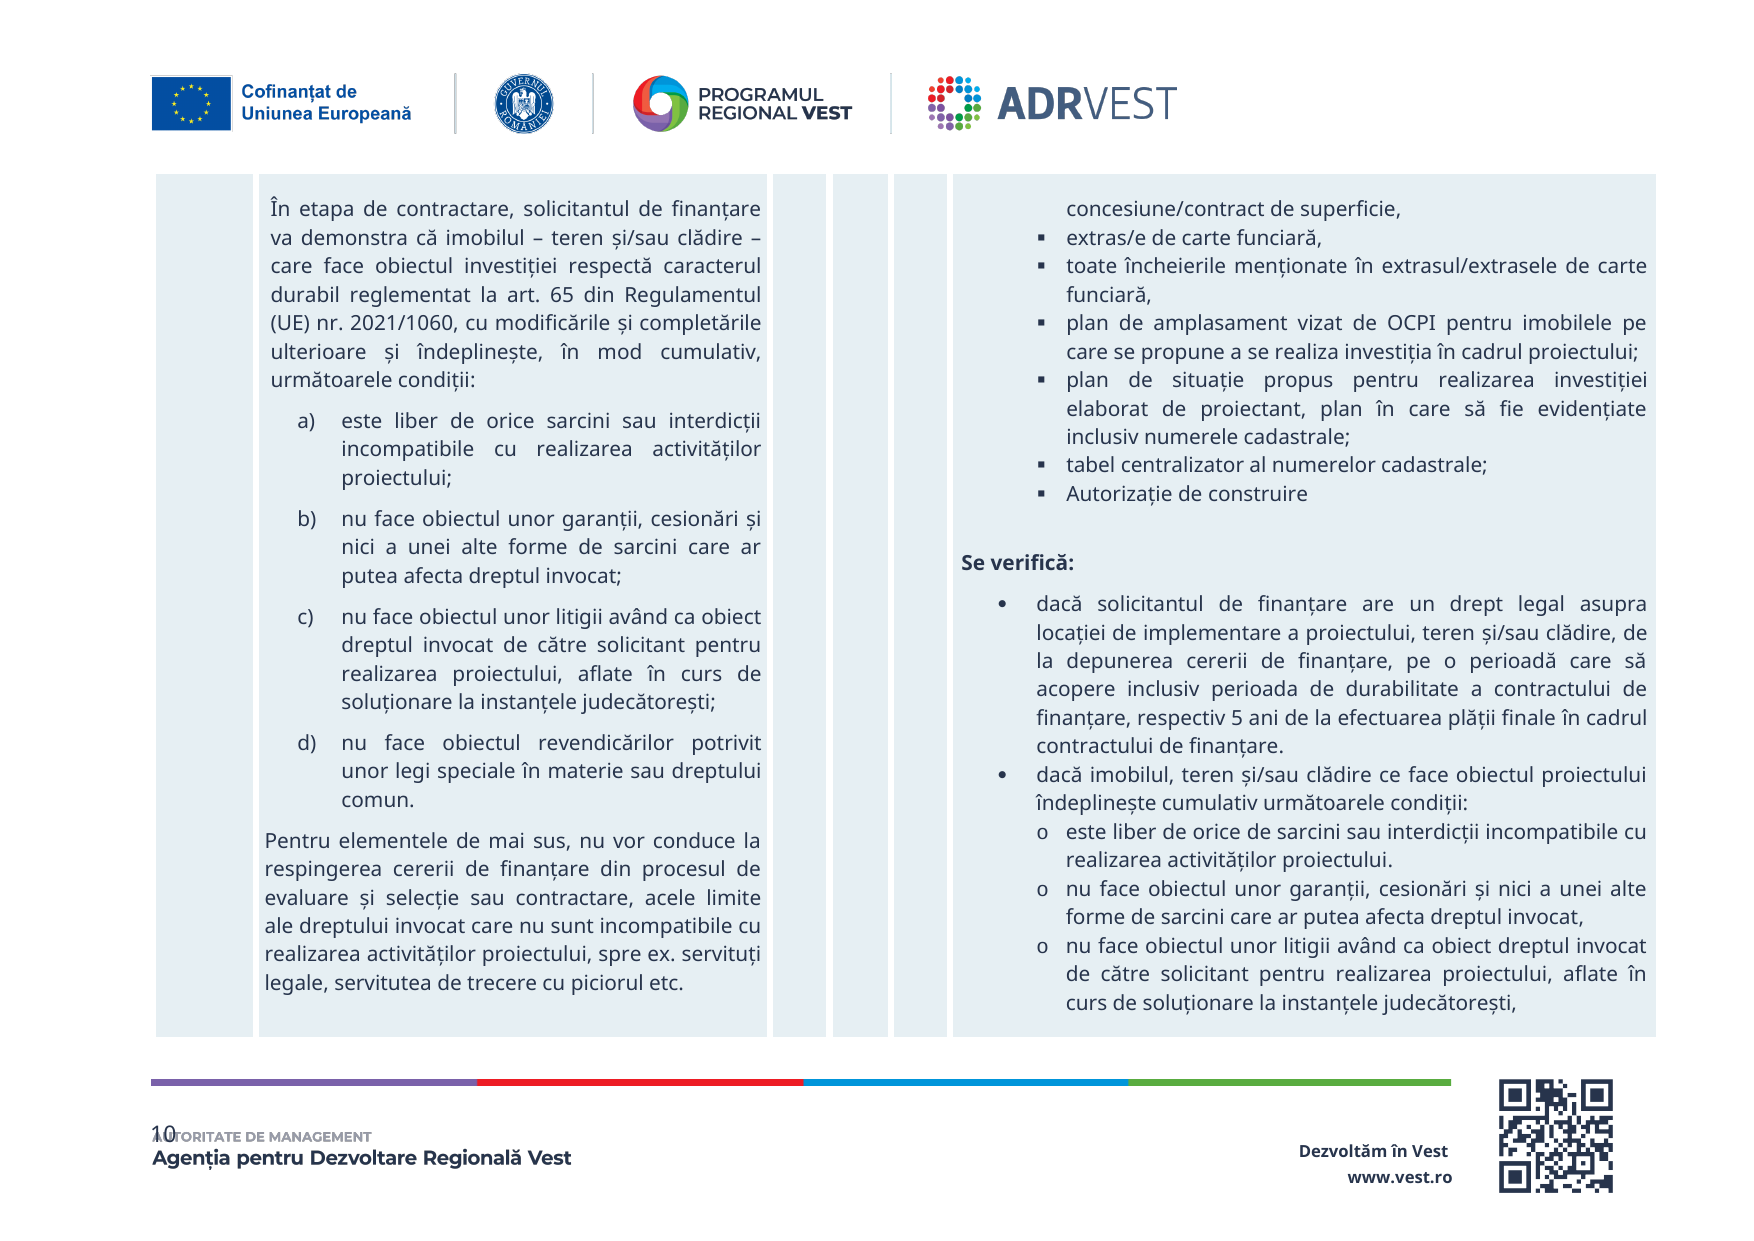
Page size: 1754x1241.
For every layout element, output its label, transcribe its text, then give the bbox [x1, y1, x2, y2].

picture [150, 73, 1177, 134]
table_cell [894, 174, 947, 1037]
table_cell [156, 174, 253, 1037]
table_cell [773, 174, 826, 1037]
table_cell [833, 174, 888, 1037]
picture [1490, 1070, 1622, 1202]
